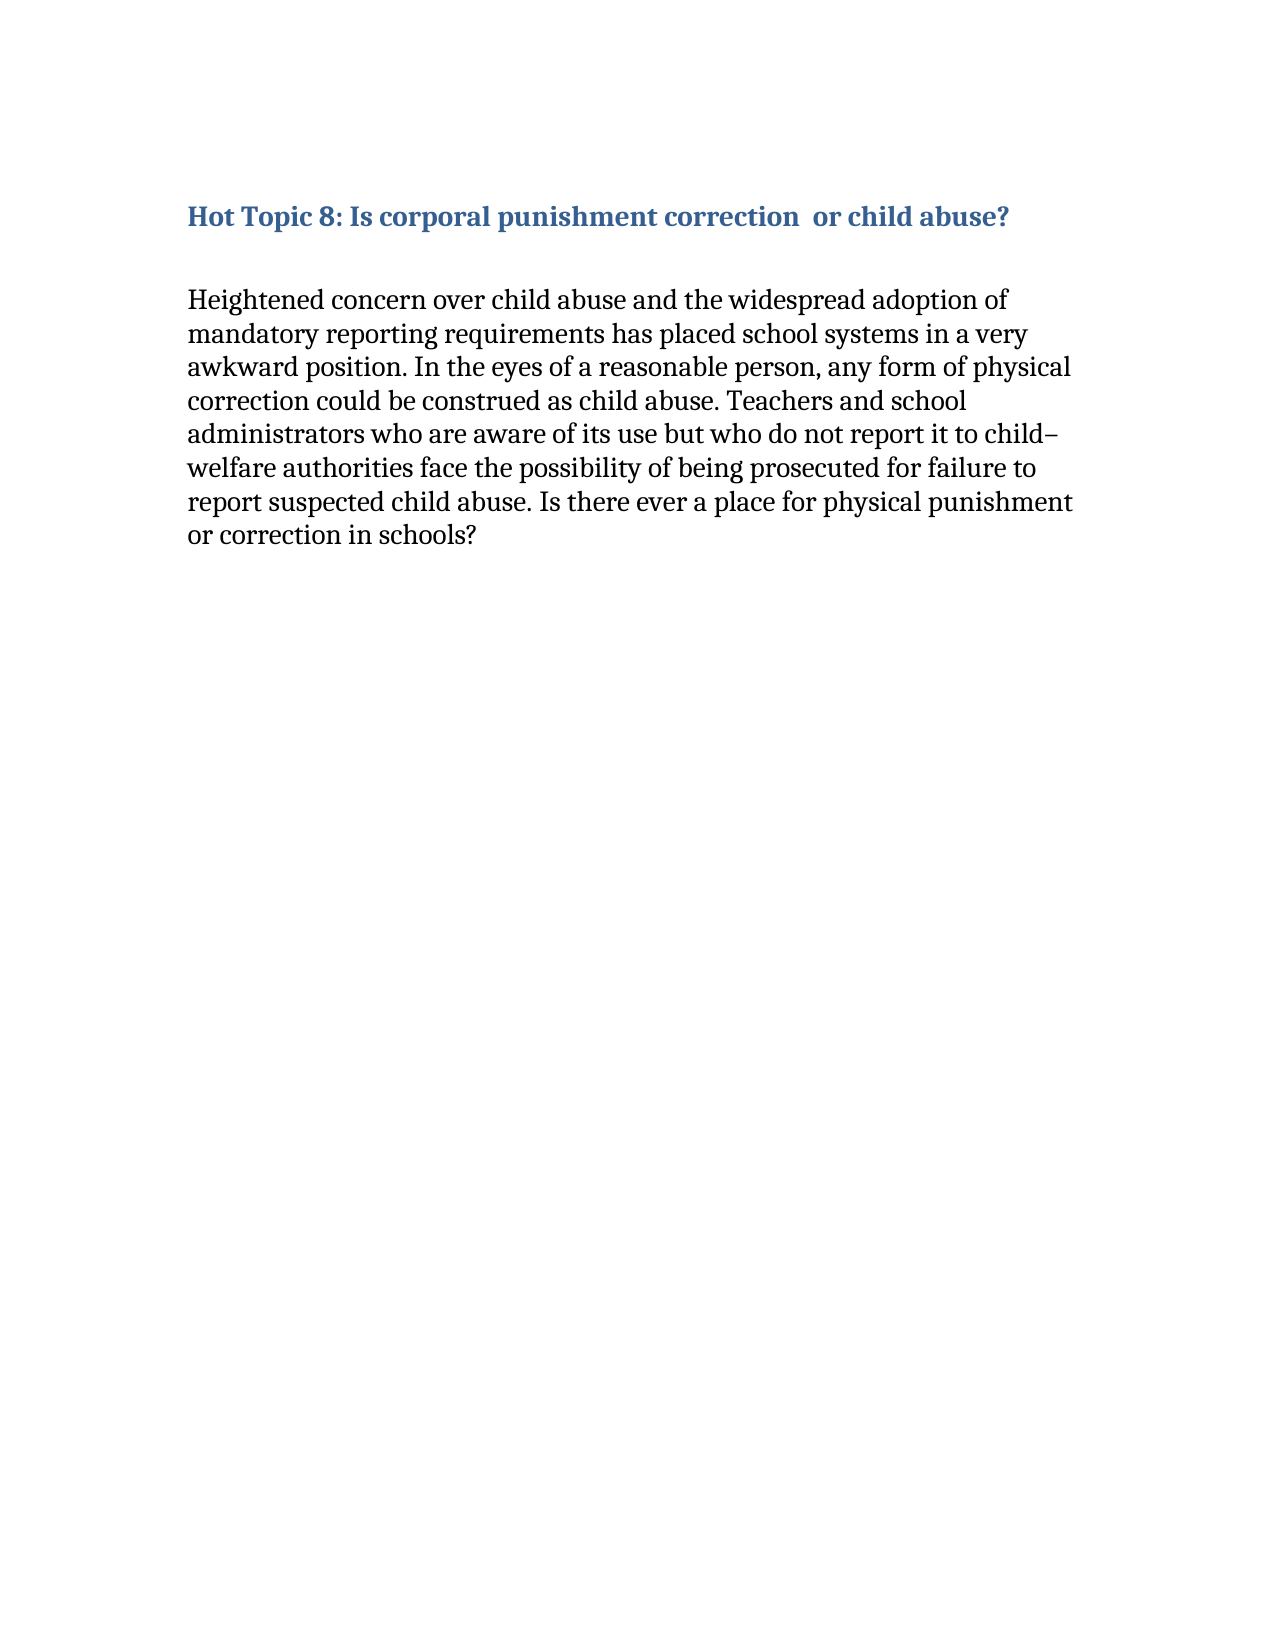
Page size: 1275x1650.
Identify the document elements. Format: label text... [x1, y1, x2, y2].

subtitle Hot Topic 8: Is corporal punishment correction or child abuse? [187, 200, 1087, 233]
subtitle Heightened concern over child abuse and the widespread adoption of mandatory reporting requirements has placed school systems in a very awkward position. In the eyes of a reasonable person, any form of physical correction could be construed as child abuse. Teachers and school administrators who are aware of its use but who do not report it to child–welfare authorities face the possibility of being prosecuted for failure to report suspected child abuse. Is there ever a place for physical punishment or correction in schools? [187, 283, 1087, 552]
